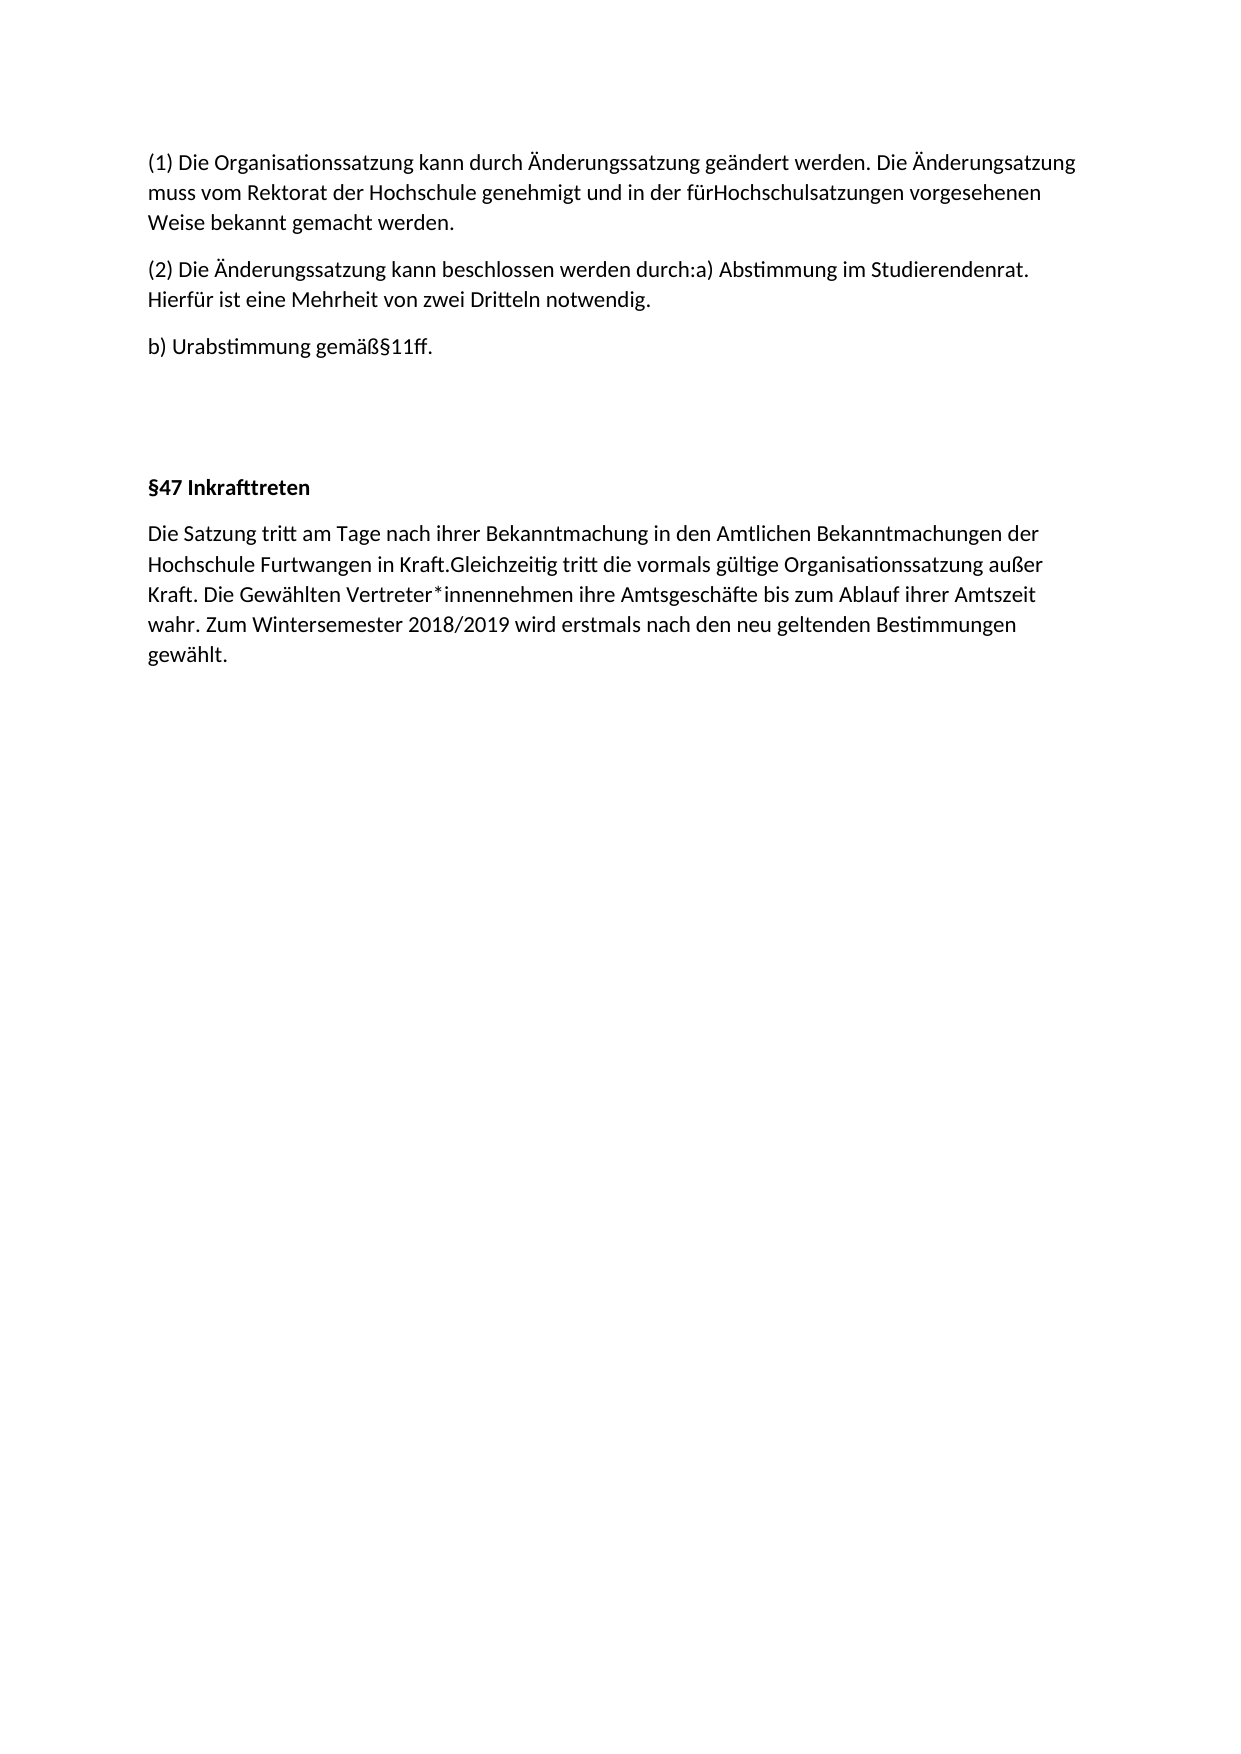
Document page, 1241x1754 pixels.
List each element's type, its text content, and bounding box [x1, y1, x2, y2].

list b) Urabstimmung gemäß§11ff. [148, 332, 1093, 360]
text Die Satzung tritt am Tage nach ihrer Bekanntmachung in den Amtlichen Bekanntmachungen der Hochschule Furtwangen in Kraft.Gleichzeitig tritt die vormals gültige Organisationssatzung außer Kraft. Die Gewählten Vertreter*innennehmen ihre Amtsgeschäfte bis zum Ablauf ihrer Amtszeit wahr. Zum Wintersemester 2018/2019 wird erstmals nach den neu geltenden Bestimmungen gewählt. [148, 519, 1093, 668]
text §47 Inkrafttreten [148, 473, 1093, 501]
text (1) Die Organisationssatzung kann durch Änderungssatzung geändert werden. Die Änderungsatzung muss vom Rektorat der Hochschule genehmigt und in der fürHochschulsatzungen vorgesehenen Weise bekannt gemacht werden. [148, 148, 1093, 236]
list (2) Die Änderungssatzung kann beschlossen werden durch:a) Abstimmung im Studierendenrat. Hierfür ist eine Mehrheit von zwei Dritteln notwendig. [148, 255, 1093, 313]
